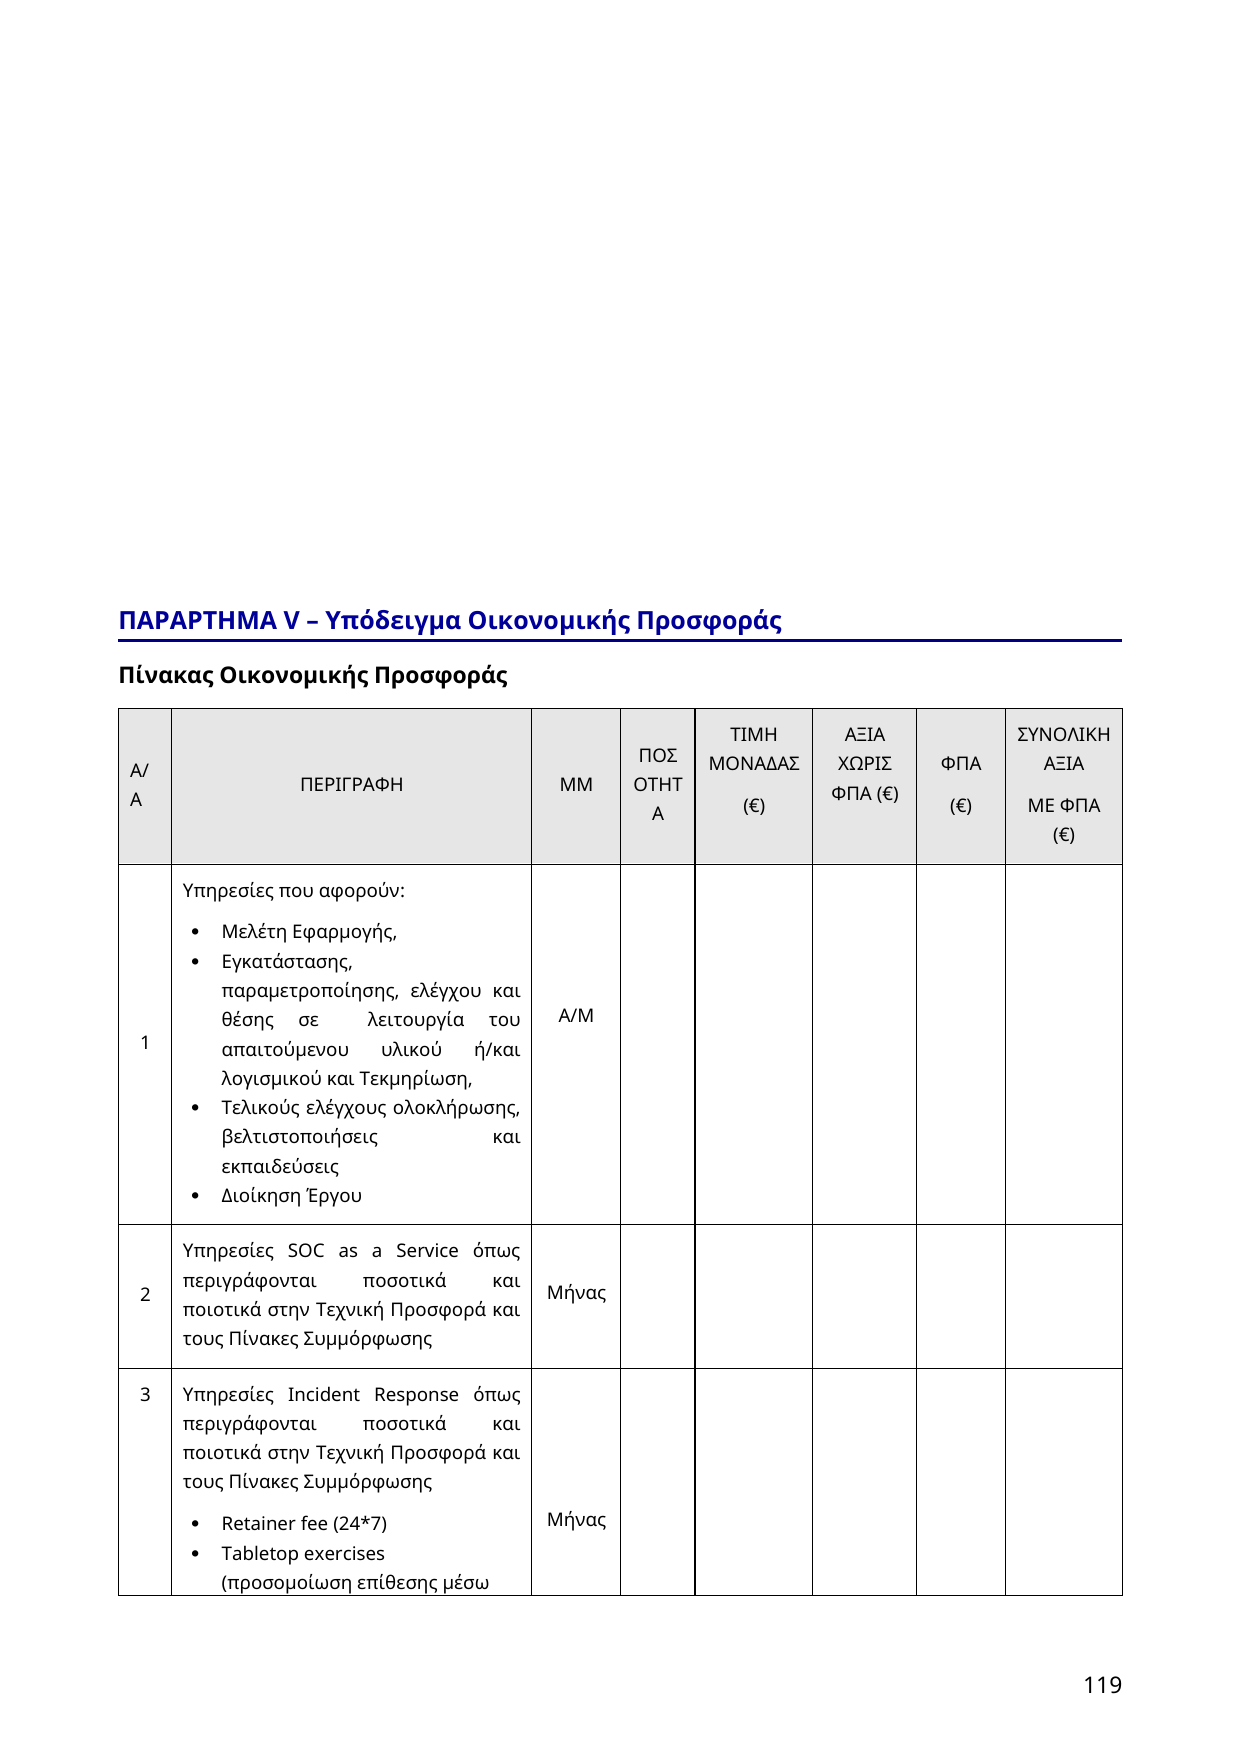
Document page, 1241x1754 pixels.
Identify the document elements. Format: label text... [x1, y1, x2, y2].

table_cell [917, 865, 1005, 1224]
table_cell [621, 1369, 694, 1594]
table_cell Υπηρεσίες SOC as a Service όπως περιγράφονται ποσοτικά και ποιοτικά στην Τεχνική Προσφορά και τους Πίνακες Συμμόρφωσης [172, 1225, 531, 1367]
table_cell [1006, 1369, 1122, 1594]
table_cell [696, 1225, 812, 1367]
table_header ΑΞΙΑ ΧΩΡΙΣ ΦΠΑ (€) [813, 709, 916, 863]
table_cell [621, 1225, 694, 1367]
table_cell 2 [119, 1225, 171, 1367]
table_cell 3 [119, 1369, 171, 1594]
table_cell [813, 1225, 916, 1367]
table_header ΣΥΝΟΛΙΚΗ ΑΞΙΑ ΜΕ ΦΠΑ (€) [1006, 709, 1122, 863]
table_cell [621, 865, 694, 1224]
text Πίνακας Οικονομικής Προσφοράς [118, 659, 1122, 691]
table_header ΜΜ [532, 709, 620, 863]
table_header ΠΟΣΟΤΗΤΑ [621, 709, 694, 863]
table_cell 1 [119, 865, 171, 1224]
table_cell [1006, 1225, 1122, 1367]
table_cell Υπηρεσίες που αφορούν: Μελέτη Εφαρμογής, Εγκατάστασης, παραμετροποίησης, ελέγχου και θέσης σε λειτουργία του απαιτούμενου υλικού ή/και λογισμικού και Τεκμηρίωση, Τελικούς ελέγχους ολοκλήρωσης, βελτιστοποιήσεις και εκπαιδεύσεις Διοίκηση Έργου [172, 865, 531, 1224]
table_cell Α/Μ [532, 865, 620, 1224]
table_cell Μήνας [532, 1369, 620, 1594]
table_cell [917, 1225, 1005, 1367]
subtitle ΠΑΡΑΡΤΗΜΑ V – Υπόδειγμα Οικονομικής Προσφοράς [118, 602, 1122, 639]
table_cell [696, 1369, 812, 1594]
table_cell [1006, 865, 1122, 1224]
table_cell [813, 865, 916, 1224]
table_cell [172, 1369, 531, 1594]
table_cell Μήνας [532, 1225, 620, 1367]
table_header ΠΕΡΙΓΡΑΦΗ [172, 709, 531, 863]
table_cell [696, 865, 812, 1224]
table_header ΤΙΜΗ ΜΟΝΑΔΑΣ (€) [696, 709, 812, 863]
table_header Α/Α [119, 709, 171, 863]
table_cell [813, 1369, 916, 1594]
table_header ΦΠΑ (€) [917, 709, 1005, 863]
table_cell [917, 1369, 1005, 1594]
